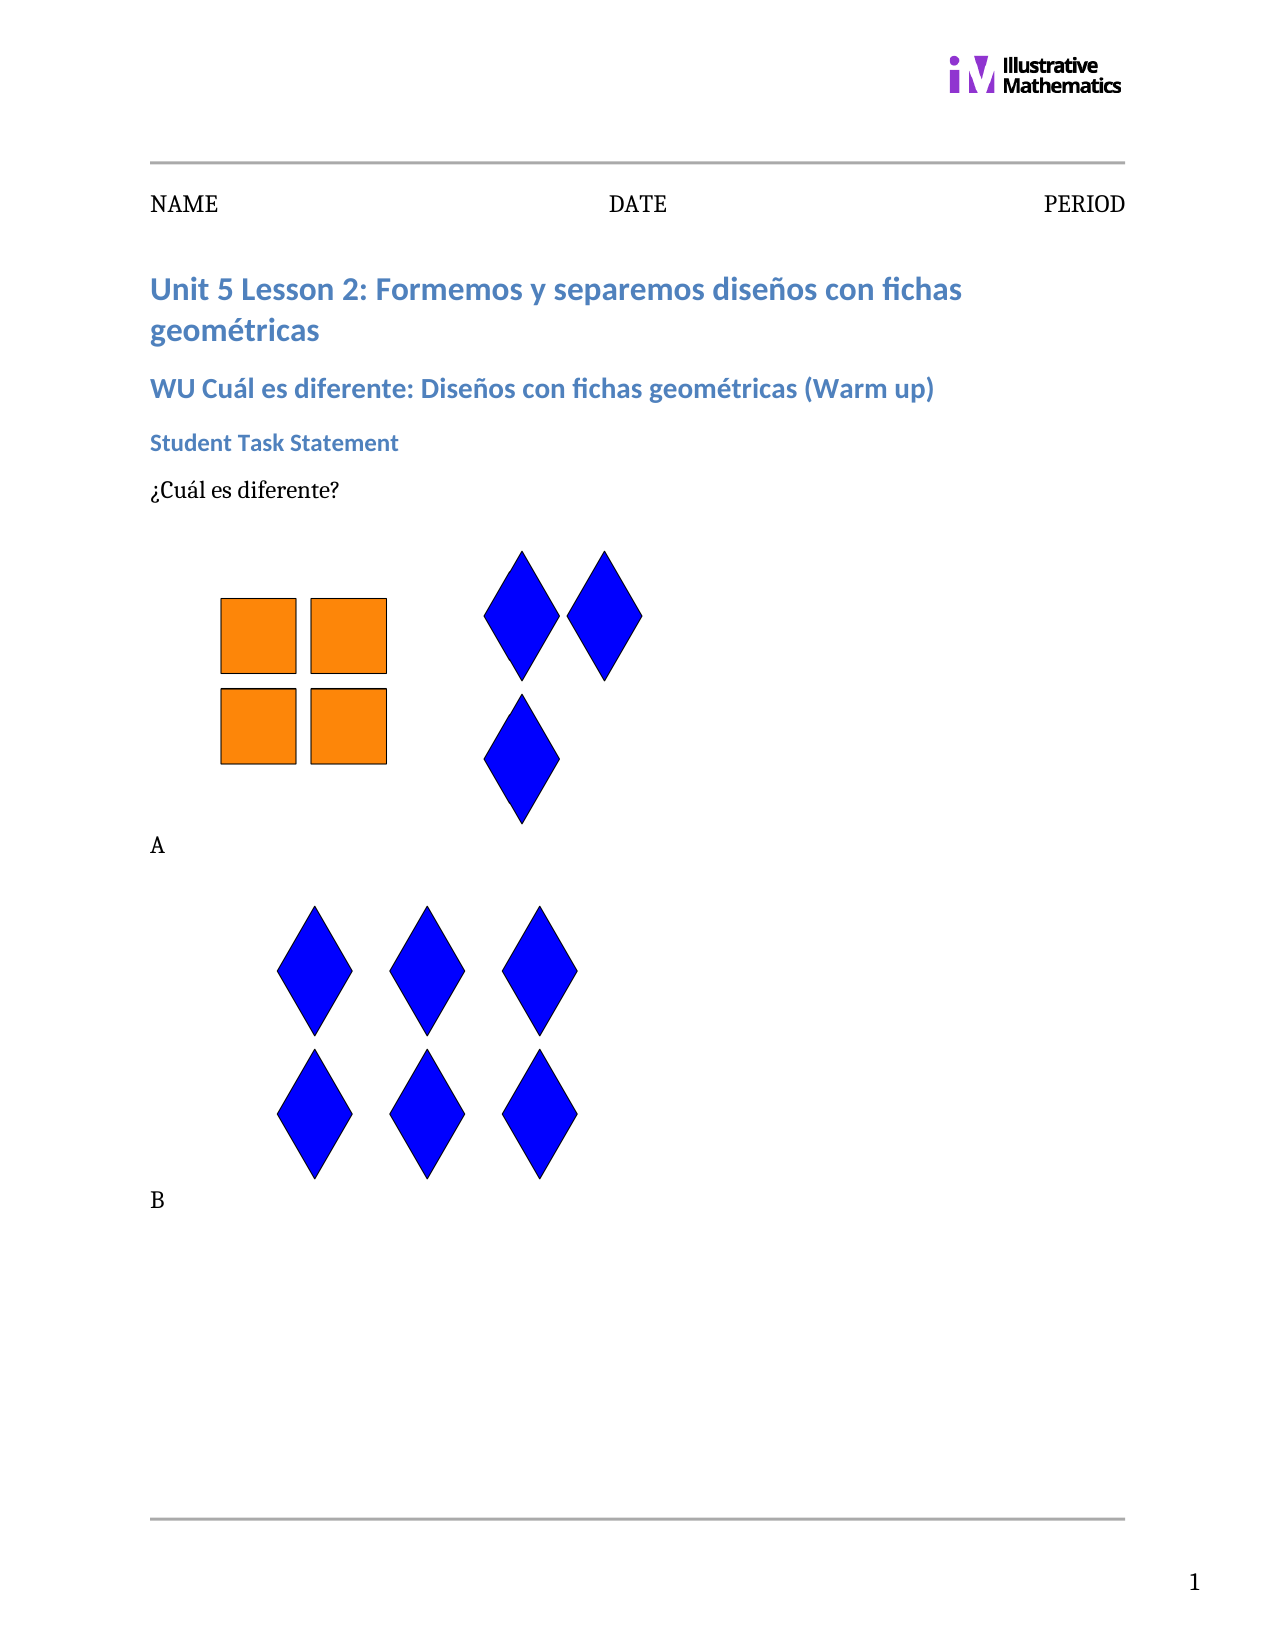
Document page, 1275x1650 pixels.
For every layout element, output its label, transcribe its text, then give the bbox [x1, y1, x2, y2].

picture [183, 523, 672, 854]
picture [949, 55, 1121, 93]
subtitle Student Task Statement [150, 427, 1125, 458]
text ¿Cuál es diferente? [150, 476, 1125, 505]
picture [183, 878, 671, 1209]
subtitle Unit 5 Lesson 2: Formemos y separemos diseños con fichas geométricas [150, 268, 1125, 350]
subtitle WU Cuál es diferente: Diseños con fichas geométricas (Warm up) [150, 371, 1125, 406]
